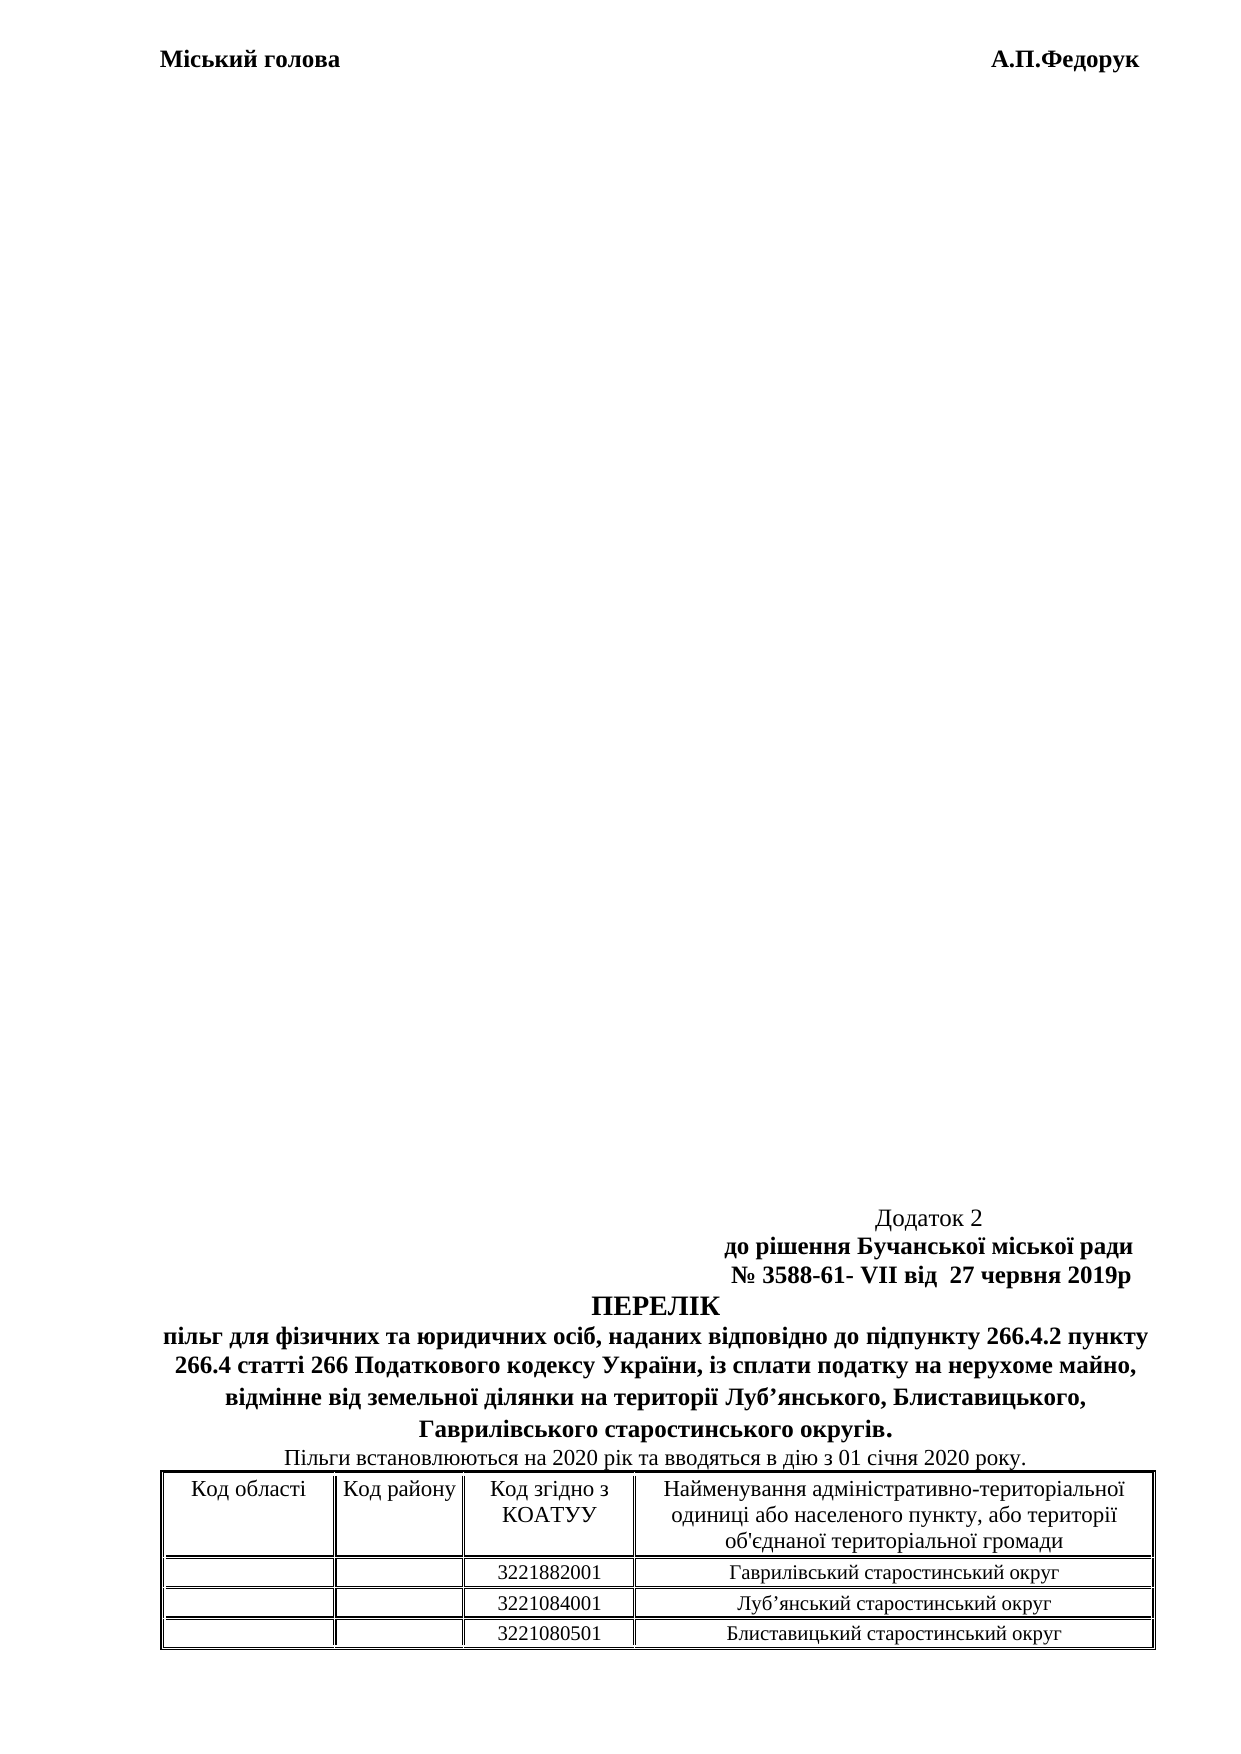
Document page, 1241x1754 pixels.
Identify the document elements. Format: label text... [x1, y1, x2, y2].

text Міський голова А.П.Федорук [159, 44, 1152, 73]
table_cell 3221084001 [465, 1589, 633, 1616]
table_cell [335, 1620, 464, 1647]
table_header Код згідно з КОАТУУ [464, 1473, 635, 1555]
table_cell [162, 1586, 335, 1616]
table_header Код району [335, 1473, 464, 1555]
text ПЕРЕЛІК пільг для фізичних та юридичних осіб, наданих відповідно до підпункту 266.4.2 пункту 266.4 статті 266 Податкового кодексу України, із сплати податку на нерухоме майно, відмінне від земельної ділянки на території Луб’янського, Блиставицького, Гаврилівського старостинського округів. [159, 1289, 1152, 1444]
table_cell 3221080501 [464, 1620, 635, 1647]
table_cell [164, 1555, 333, 1586]
table_cell Гаврилівський старостинський округ [636, 1555, 1153, 1586]
table_header Код області [164, 1472, 335, 1555]
table_cell Луб’янський старостинський округ [635, 1586, 1154, 1616]
text Пільги встановлюються на 2020 рік та вводяться в дію з 01 січня 2020 року. [159, 1444, 1152, 1470]
text № 3588-61- VІІ від 27 червня 2019р [706, 1260, 1152, 1289]
table_cell 3221882001 [465, 1559, 633, 1586]
table_cell Блиставицький старостинський округ [635, 1616, 1153, 1647]
table_header Найменування адміністративно-територіальної одиниці або населеного пункту, або території об'єднаної територіальної громади [635, 1473, 1152, 1555]
text Додаток 2 до рішення Бучанської міської ради [706, 1203, 1152, 1260]
table_cell [164, 1616, 335, 1647]
table_cell [337, 1589, 462, 1616]
table_cell [337, 1559, 462, 1586]
